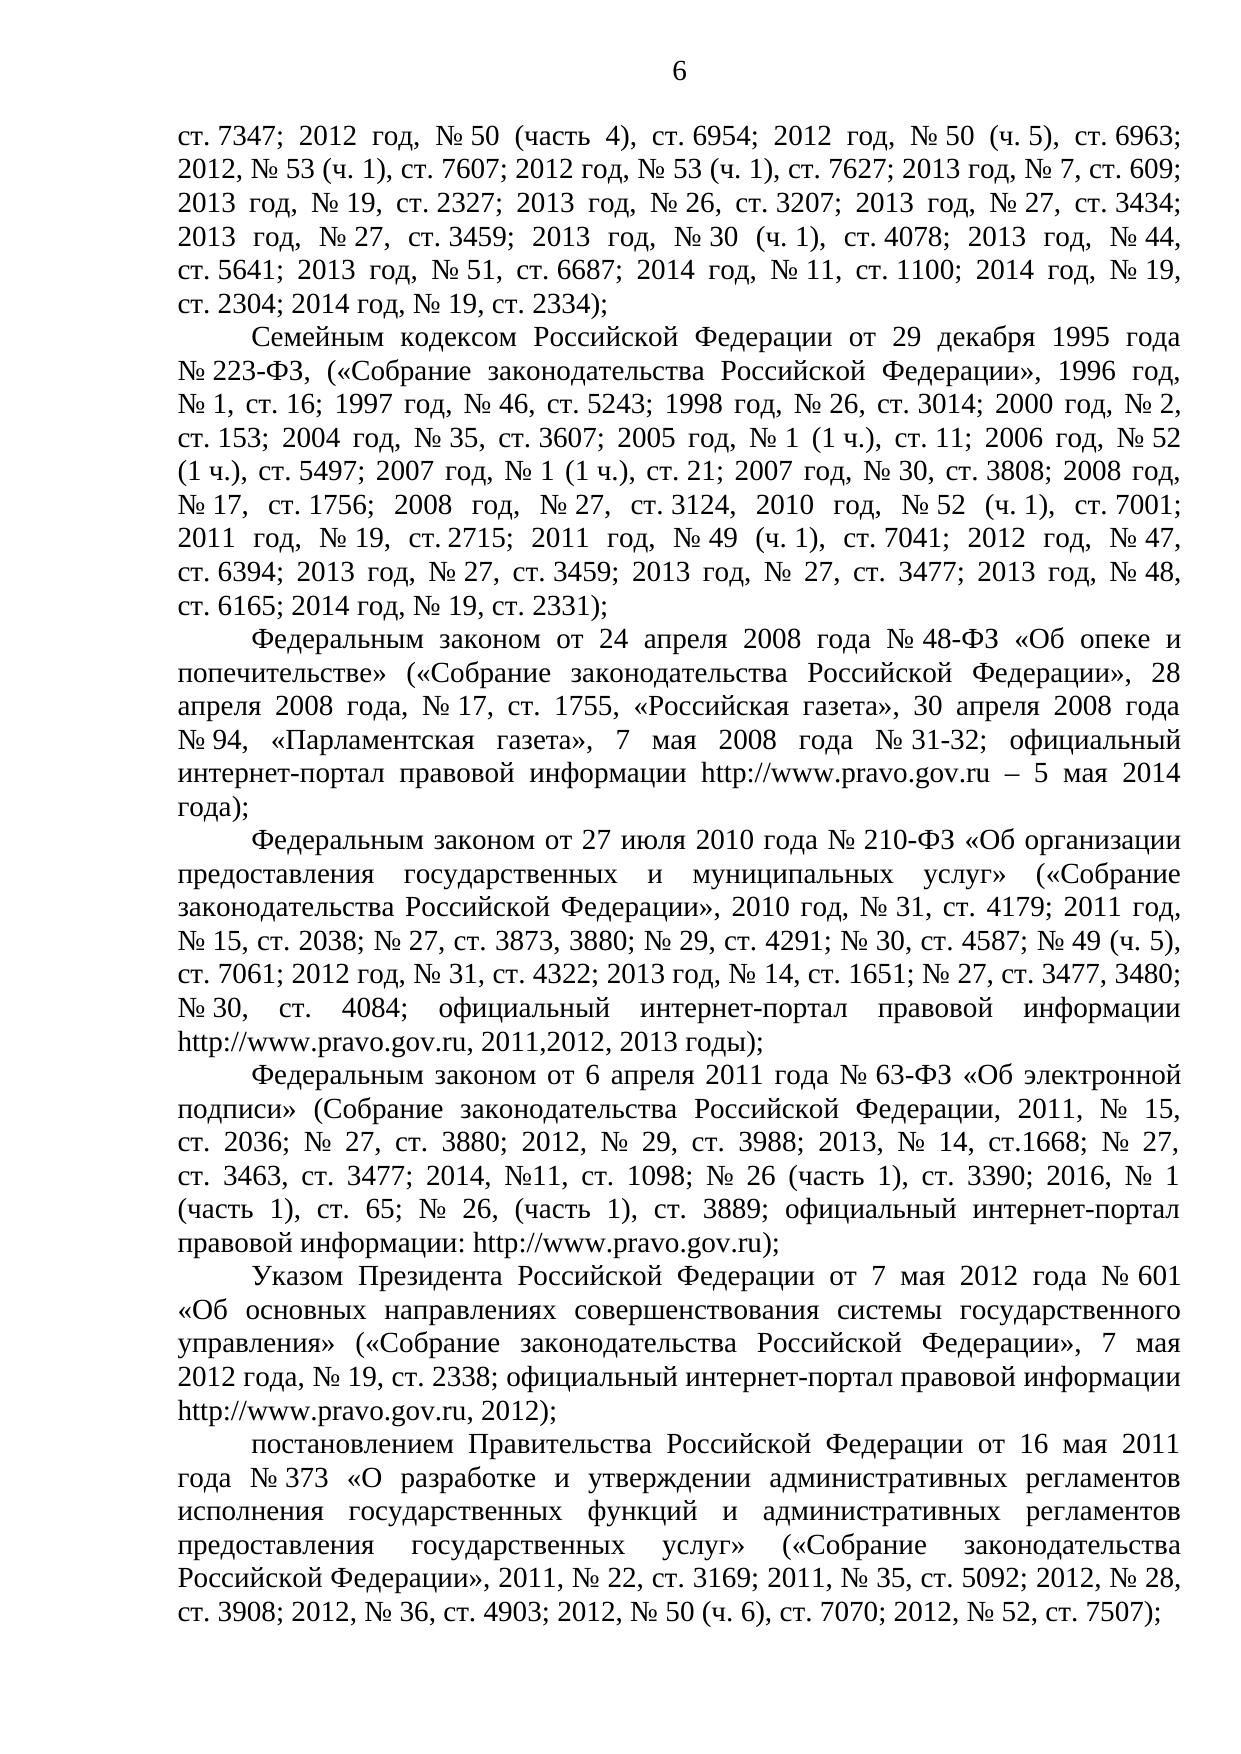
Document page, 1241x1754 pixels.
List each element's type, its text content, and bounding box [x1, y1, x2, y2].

text Федеральным законом от 6 апреля 2011 года № 63-ФЗ «Об электронной подписи» (Собрание законодательства Российской Федерации, 2011, № 15, ст. 2036; № 27, ст. 3880; 2012, № 29, ст. 3988; 2013, № 14, ст.1668; № 27, ст. 3463, ст. 3477; 2014, №11, ст. 1098; № 26 (часть 1), ст. 3390; 2016, № 1 (часть 1), ст. 65; № 26, (часть 1), ст. 3889; официальный интернет-портал правовой информации: http://www.pravo.gov.ru); [177, 1057, 1181, 1258]
text постановлением Правительства Российской Федерации от 16 мая 2011 года № 373 «О разработке и утверждении административных регламентов исполнения государственных функций и административных регламентов предоставления государственных услуг» («Собрание законодательства Российской Федерации», 2011, № 22, ст. 3169; 2011, № 35, ст. 5092; 2012, № 28, ст. 3908; 2012, № 36, ст. 4903; 2012, № 50 (ч. 6), ст. 7070; 2012, № 52, ст. 7507); [177, 1426, 1181, 1627]
text Указом Президента Российской Федерации от 7 мая 2012 года № 601 «Об основных направлениях совершенствования системы государственного управления» («Собрание законодательства Российской Федерации», 7 мая 2012 года, № 19, ст. 2338; официальный интернет-портал правовой информации http://www.pravo.gov.ru, 2012); [177, 1258, 1181, 1426]
text Федеральным законом от 27 июля 2010 года № 210-ФЗ «Об организации предоставления государственных и муниципальных услуг» («Собрание законодательства Российской Федерации», 2010 год, № 31, ст. 4179; 2011 год, № 15, ст. 2038; № 27, ст. 3873, 3880; № 29, ст. 4291; № 30, ст. 4587; № 49 (ч. 5), ст. 7061; 2012 год, № 31, ст. 4322; 2013 год, № 14, ст. 1651; № 27, ст. 3477, 3480; № 30, ст. 4084; официальный интернет-портал правовой информации http://www.pravo.gov.ru, 2011,2012, 2013 годы); [177, 822, 1181, 1057]
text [177, 118, 1181, 319]
text Семейным кодексом Российской Федерации от 29 декабря 1995 года № 223-ФЗ, («Собрание законодательства Российской Федерации», 1996 год, № 1, ст. 16; 1997 год, № 46, ст. 5243; 1998 год, № 26, ст. 3014; 2000 год, № 2, ст. 153; 2004 год, № 35, ст. 3607; 2005 год, № 1 (1 ч.), ст. 11; 2006 год, № 52 (1 ч.), ст. 5497; 2007 год, № 1 (1 ч.), ст. 21; 2007 год, № 30, ст. 3808; 2008 год, № 17, ст. 1756; 2008 год, № 27, ст. 3124, 2010 год, № 52 (ч. 1), ст. 7001; 2011 год, № 19, ст. 2715; 2011 год, № 49 (ч. 1), ст. 7041; 2012 год, № 47, ст. 6394; 2013 год, № 27, ст. 3459; 2013 год, № 27, ст. 3477; 2013 год, № 48, ст. 6165; 2014 год, № 19, ст. 2331); [177, 319, 1181, 621]
text Федеральным законом от 24 апреля 2008 года № 48-ФЗ «Об опеке и попечительстве» («Собрание законодательства Российской Федерации», 28 апреля 2008 года, № 17, ст. 1755, «Российская газета», 30 апреля 2008 года № 94, «Парламентская газета», 7 мая 2008 года № 31-32; официальный интернет-портал правовой информации http://www.pravo.gov.ru – 5 мая 2014 года); [177, 621, 1181, 822]
